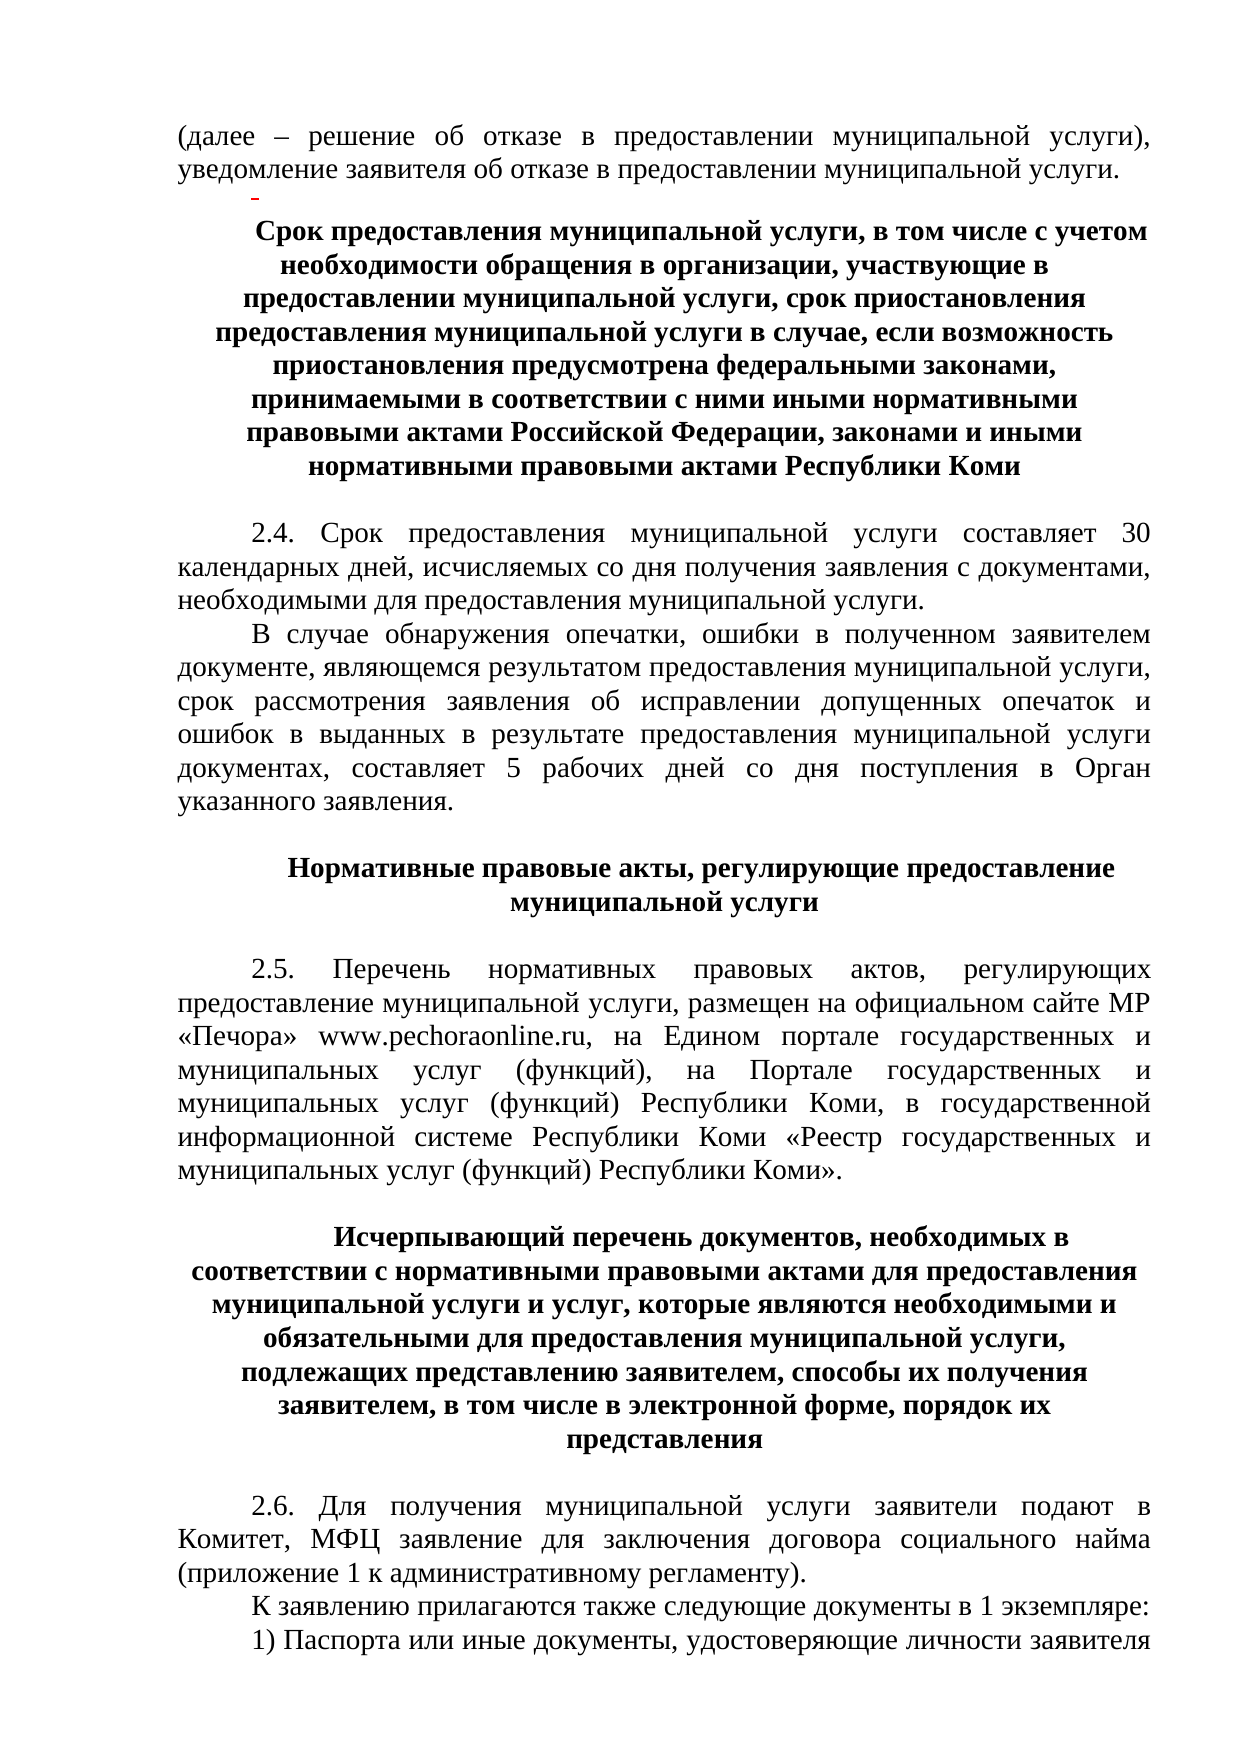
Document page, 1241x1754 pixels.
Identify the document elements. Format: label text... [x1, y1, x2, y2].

text К заявлению прилагаются также следующие документы в 1 экземпляре: [177, 1588, 1152, 1622]
text Срок предоставления муниципальной услуги, в том числе с учетом необходимости обращения в организации, участвующие в предоставлении муниципальной услуги, срок приостановления предоставления муниципальной услуги в случае, если возможность приостановления предусмотрена федеральными законами, принимаемыми в соответствии с ними иными нормативными правовыми актами Российской Федерации, законами и иными нормативными правовыми актами Республики Коми [177, 213, 1152, 482]
text Исчерпывающий перечень документов, необходимых в соответствии с нормативными правовыми актами для предоставления муниципальной услуги и услуг, которые являются необходимыми и обязательными для предоставления муниципальной услуги, подлежащих представлению заявителем, способы их получения заявителем, в том числе в электронной форме, порядок их представления [177, 1219, 1152, 1454]
text 2.6. Для получения муниципальной услуги заявители подают в Комитет, МФЦ заявление для заключения договора социального найма (приложение 1 к административному регламенту). [177, 1488, 1152, 1588]
text Нормативные правовые акты, регулирующие предоставление муниципальной услуги [177, 851, 1152, 918]
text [177, 1622, 1152, 1656]
text 2.5. Перечень нормативных правовых актов, регулирующих предоставление муниципальной услуги, размещен на официальном сайте МР «Печора» www.pechoraonline.ru, на Едином портале государственных и муниципальных услуг (функций), на Портале государственных и муниципальных услуг (функций) Республики Коми, в государственной информационной системе Республики Коми «Реестр государственных и муниципальных услуг (функций) Республики Коми». [177, 951, 1152, 1186]
text В случае обнаружения опечатки, ошибки в полученном заявителем документе, являющемся результатом предоставления муниципальной услуги, срок рассмотрения заявления об исправлении допущенных опечаток и ошибок в выданных в результате предоставления муниципальной услуги документах, составляет 5 рабочих дней со дня поступления в Орган указанного заявления. [177, 616, 1152, 817]
text 2.4. Срок предоставления муниципальной услуги составляет 30 календарных дней, исчисляемых со дня получения заявления с документами, необходимыми для предоставления муниципальной услуги. [177, 515, 1152, 616]
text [177, 118, 1152, 185]
